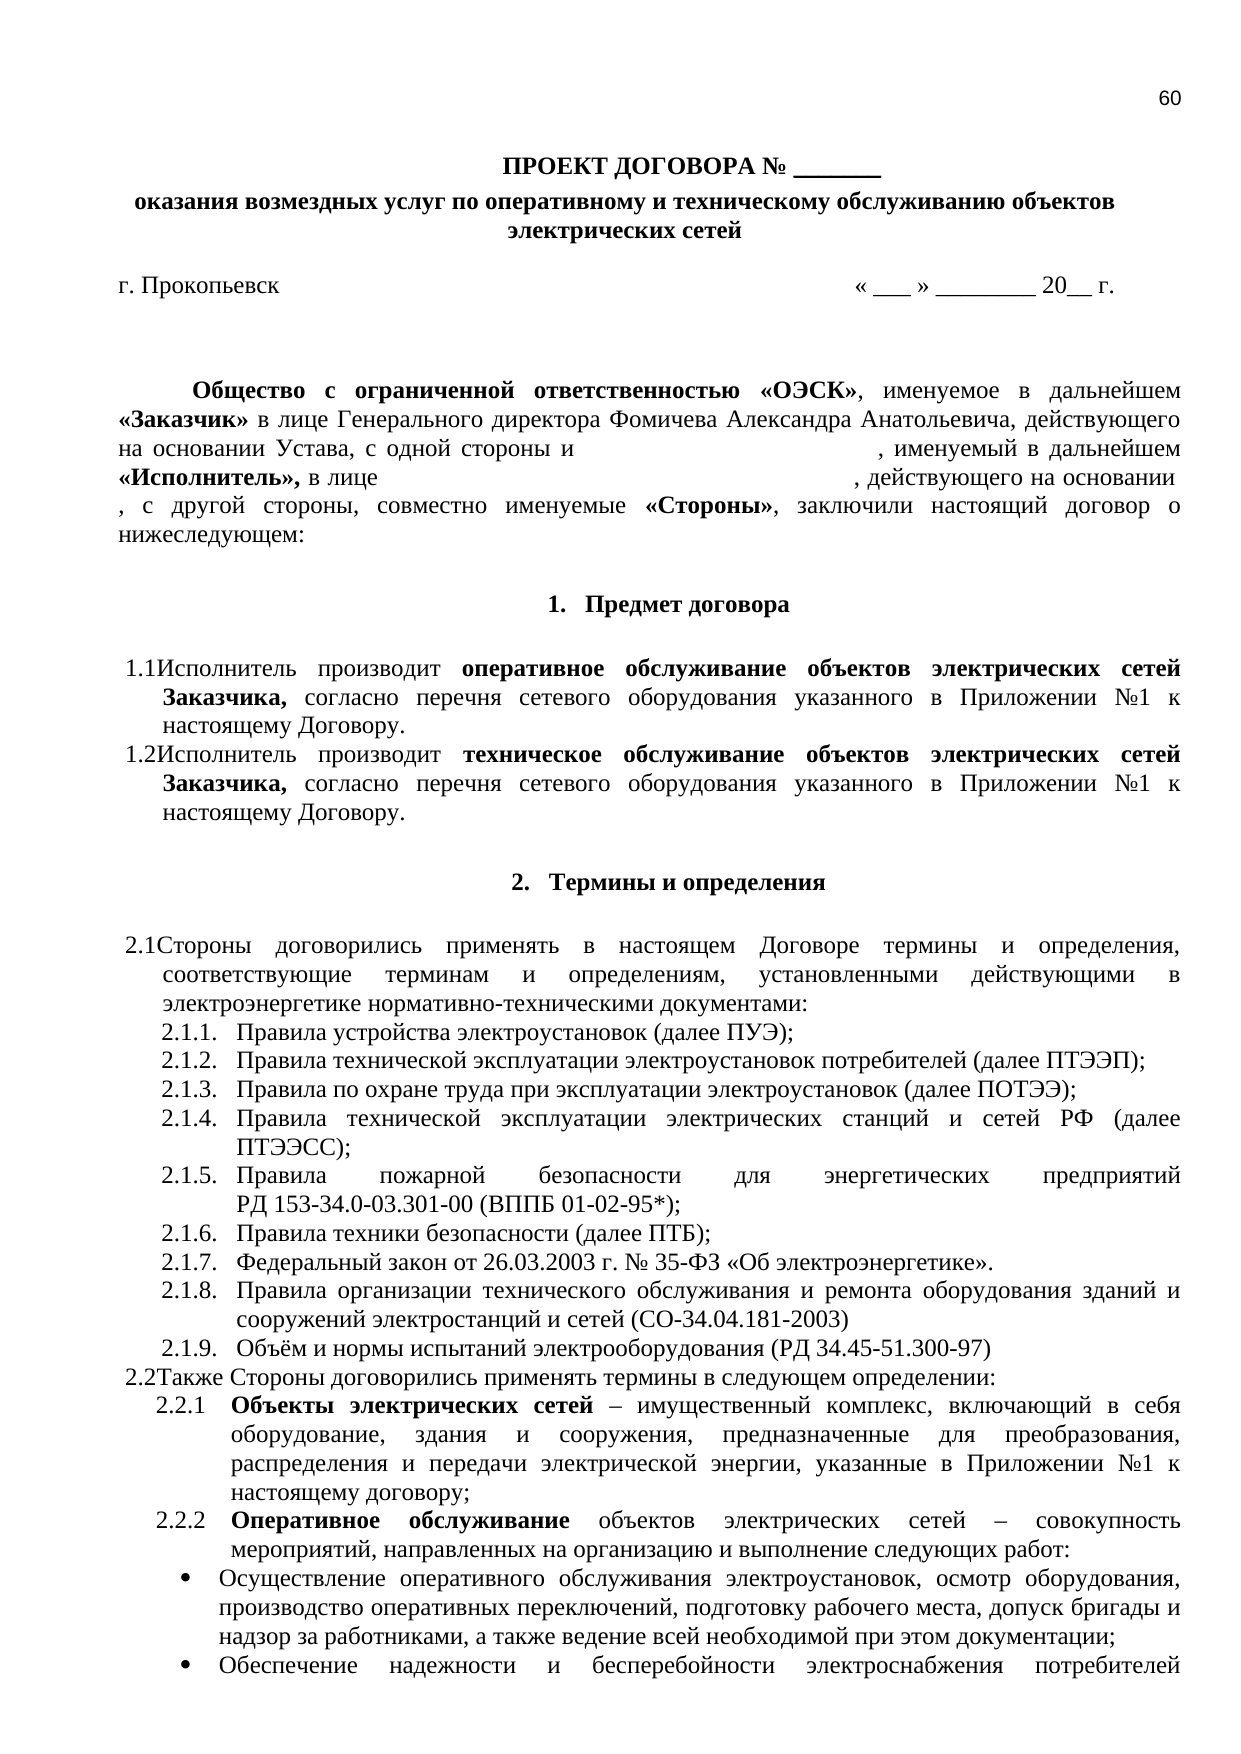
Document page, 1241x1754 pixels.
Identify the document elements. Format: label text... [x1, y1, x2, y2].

list Стороны договорились применять в настоящем Договоре термины и определения, соответствующие терминам и определениям, установленными действующими в электроэнергетике нормативно-техническими документами: [125, 930, 1181, 1017]
list Также Стороны договорились применять термины в следующем определении: [125, 1362, 1181, 1390]
list Осуществление оперативного обслуживания электроустановок, осмотр оборудования, производство оперативных переключений, подготовку рабочего места, допуск бригады и надзор за работниками, а также ведение всей необходимой при этом документации; [181, 1563, 1181, 1650]
list Правила пожарной безопасности для энергетических предприятий РД 153-34.0-03.301-00 (ВППБ 01-02-95*); [161, 1160, 1181, 1218]
list Объём и нормы испытаний электрооборудования (РД 34.45-51.300-97) [161, 1333, 1181, 1362]
list Правила по охране труда при эксплуатации электроустановок (далее ПОТЭЭ); [161, 1074, 1181, 1103]
list Федеральный закон от 26.03.2003 г. № 35-ФЗ «Об электроэнергетике». [161, 1247, 1181, 1275]
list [181, 1650, 1181, 1679]
list Объекты электрических сетей – имущественный комплекс, включающий в себя оборудование, здания и сооружения, предназначенные для преобразования, распределения и передачи электрической энергии, указанные в Приложении №1 к настоящему договору; [156, 1390, 1181, 1505]
list Предмет договора [156, 589, 1181, 618]
text Общество с ограниченной ответственностью «ОЭСК», именуемое в дальнейшем «Заказчик» в лице Генерального директора Фомичева Александра Анатольевича, действующего на основании Устава, с одной стороны и , именуемый в дальнейшем «Исполнитель», в лице , действующего на основании , с другой стороны, совместно именуемые «Стороны», заключили настоящий договор о нижеследующем: [118, 375, 1181, 548]
list Правила технической эксплуатации электроустановок потребителей (далее ПТЭЭП); [161, 1045, 1181, 1074]
list Правила технической эксплуатации электрических станций и сетей РФ (далее ПТЭЭСС); [161, 1103, 1181, 1160]
list Правила устройства электроустановок (далее ПУЭ); [161, 1017, 1181, 1045]
list Правила организации технического обслуживания и ремонта оборудования зданий и сооружений электростанций и сетей (СО-34.04.181-2003) [161, 1275, 1181, 1333]
list Оперативное обслуживание объектов электрических сетей – совокупность мероприятий, направленных на организацию и выполнение следующих работ: [156, 1505, 1181, 1563]
text ПРОЕКТ ДОГОВОРА № _______ [202, 151, 1181, 180]
list Правила техники безопасности (далее ПТБ); [161, 1218, 1181, 1247]
list Исполнитель производит техническое обслуживание объектов электрических сетей Заказчика, согласно перечня сетевого оборудования указанного в Приложении №1 к настоящему Договору. [125, 739, 1181, 825]
list Термины и определения [156, 867, 1181, 895]
list Исполнитель производит оперативное обслуживание объектов электрических сетей Заказчика, согласно перечня сетевого оборудования указанного в Приложении №1 к настоящему Договору. [125, 653, 1181, 739]
text г. Прокопьевск « ___ » ________ 20__ г. [118, 270, 1181, 299]
text оказания возмездных услуг по оперативному и техническому обслуживанию объектов электрических сетей [118, 186, 1131, 244]
